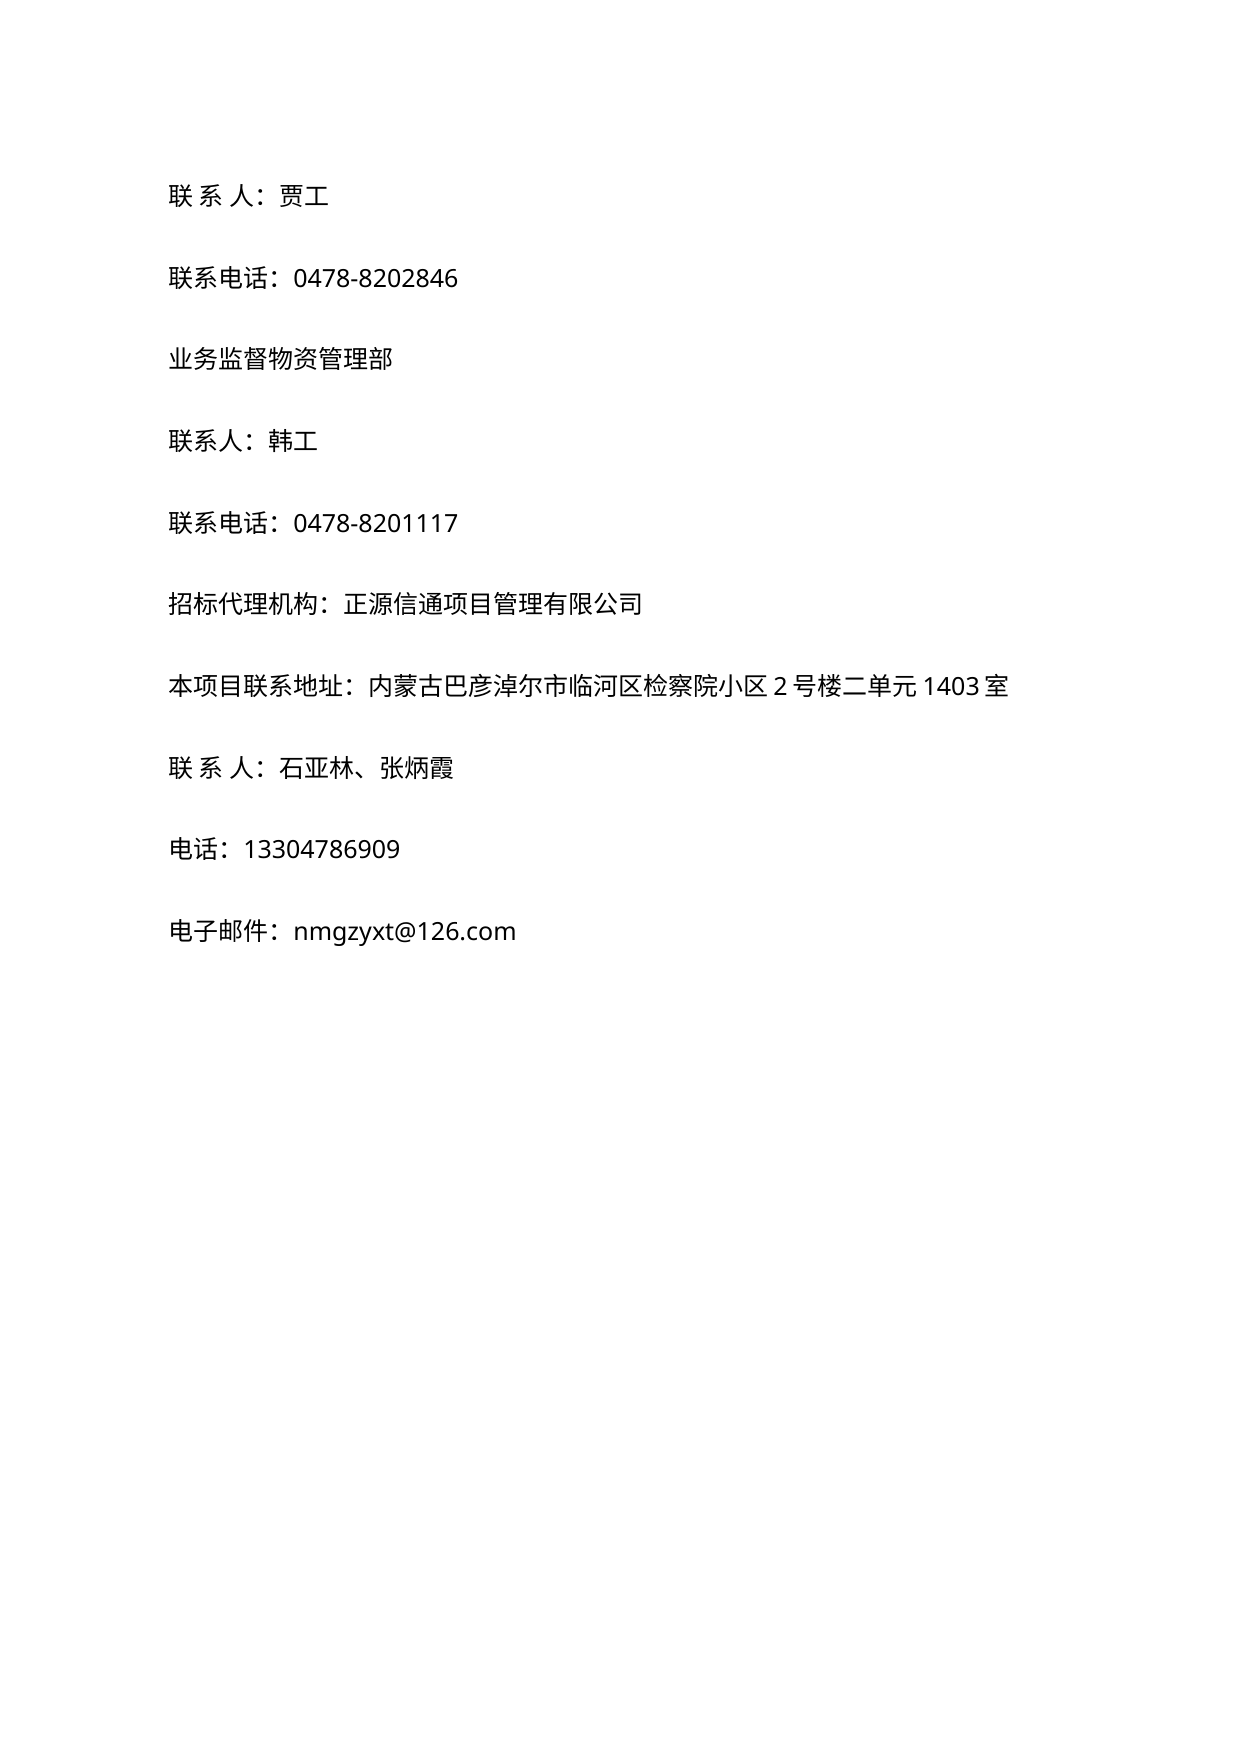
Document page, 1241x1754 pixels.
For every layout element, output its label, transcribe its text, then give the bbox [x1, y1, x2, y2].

text 本项目联系地址：内蒙古巴彦淖尔市临河区检察院小区2号楼二单元1403室 [118, 652, 1034, 717]
text 业务监督物资管理部 [118, 325, 1034, 390]
text 联 系 人：贾工 [118, 162, 1034, 227]
text 电话：13304786909 [118, 815, 1034, 880]
text 联系人：韩工 [118, 407, 1034, 472]
text 招标代理机构：正源信通项目管理有限公司 [118, 570, 1034, 635]
text 联 系 人：石亚林、张炳霞 [118, 734, 1034, 799]
text 电子邮件：nmgzyxt@126.com [118, 897, 1034, 962]
text 联系电话：0478-8201117 [118, 489, 1034, 554]
text 联系电话：0478-8202846 [118, 244, 1034, 309]
